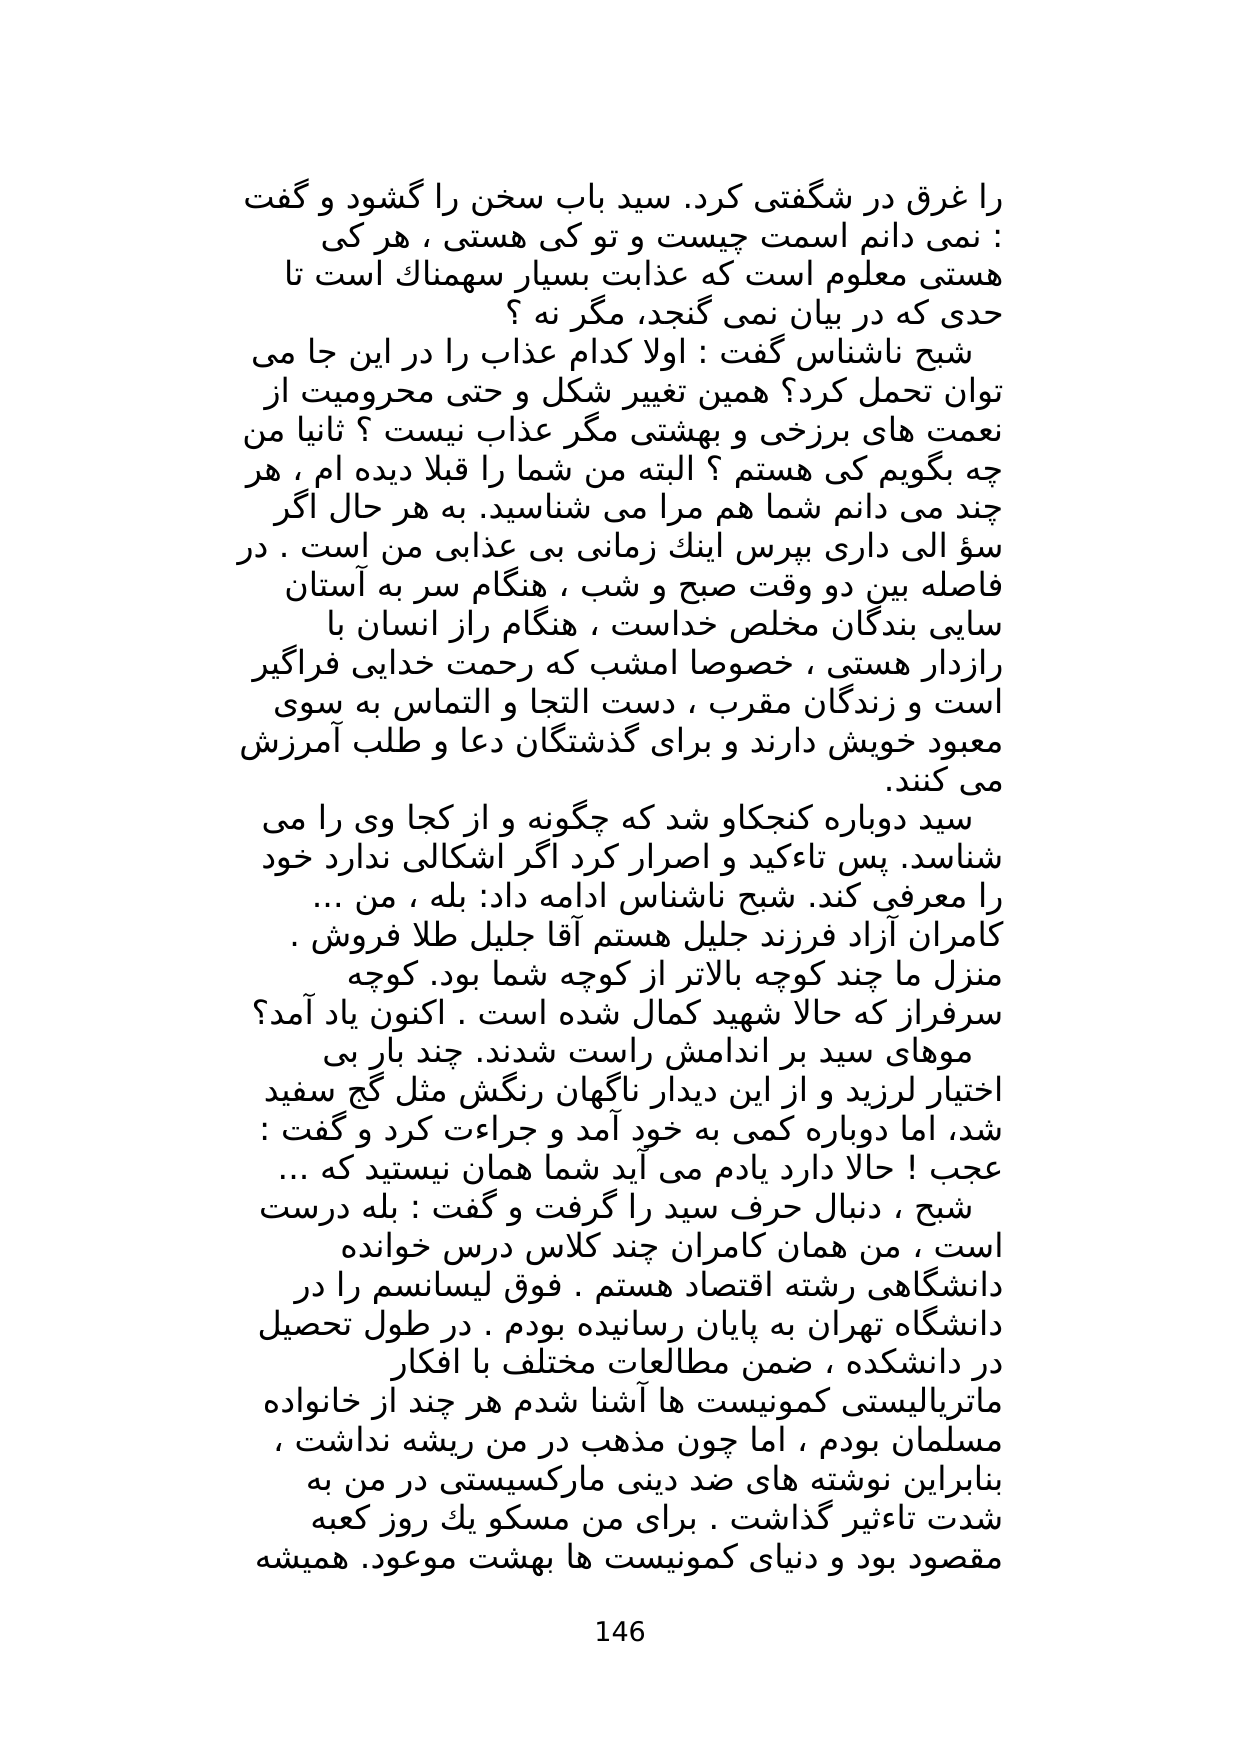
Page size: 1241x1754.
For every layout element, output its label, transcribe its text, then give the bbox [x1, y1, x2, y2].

text شبح ناشناس گفت : اولا كدام عذاب را در اين جا مى توان تحمل كرد؟ همين تغيير شكل و حتى محروميت از نعمت هاى برزخى و بهشتى مگر عذاب نيست ؟ ثانيا من چه بگويم كى هستم ؟ البته من شما را قبلا ديده ام ، هر چند مى دانم شما هم مرا مى شناسيد. به هر حال اگر سؤ الى دارى بپرس اينك زمانى بى عذابى من است . در فاصله بين دو وقت صبح و شب ، هنگام سر به آستان سايى بندگان مخلص خداست ، هنگام راز انسان با رازدار هستى ، خصوصا امشب كه رحمت خدايى فراگير است و زندگان مقرب ، دست التجا و التماس به سوى معبود خويش دارند و براى گذشتگان دعا و طلب آمرزش مى كنند. [236, 333, 1004, 799]
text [236, 1187, 1004, 1576]
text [236, 177, 1004, 333]
text موهاى سيد بر اندامش راست شدند. چند بار بى اختيار لرزيد و از اين ديدار ناگهان رنگش مثل گج سفيد شد، اما دوباره كمى به خود آمد و جراءت كرد و گفت : عجب ! حالا دارد يادم مى آيد شما همان نيستيد كه ... [236, 1032, 1004, 1187]
text سيد دوباره كنجكاو شد كه چگونه و از كجا وى را مى شناسد. پس تاءكيد و اصرار كرد اگر اشكالى ندارد خود را معرفى كند. شبح ناشناس ادامه داد: بله ، من ... كامران آزاد فرزند جليل هستم آقا جليل طلا فروش . منزل ما چند كوچه بالاتر از كوچه شما بود. كوچه سرفراز كه حالا شهيد كمال شده است . اكنون ياد آمد؟ [236, 799, 1004, 1032]
